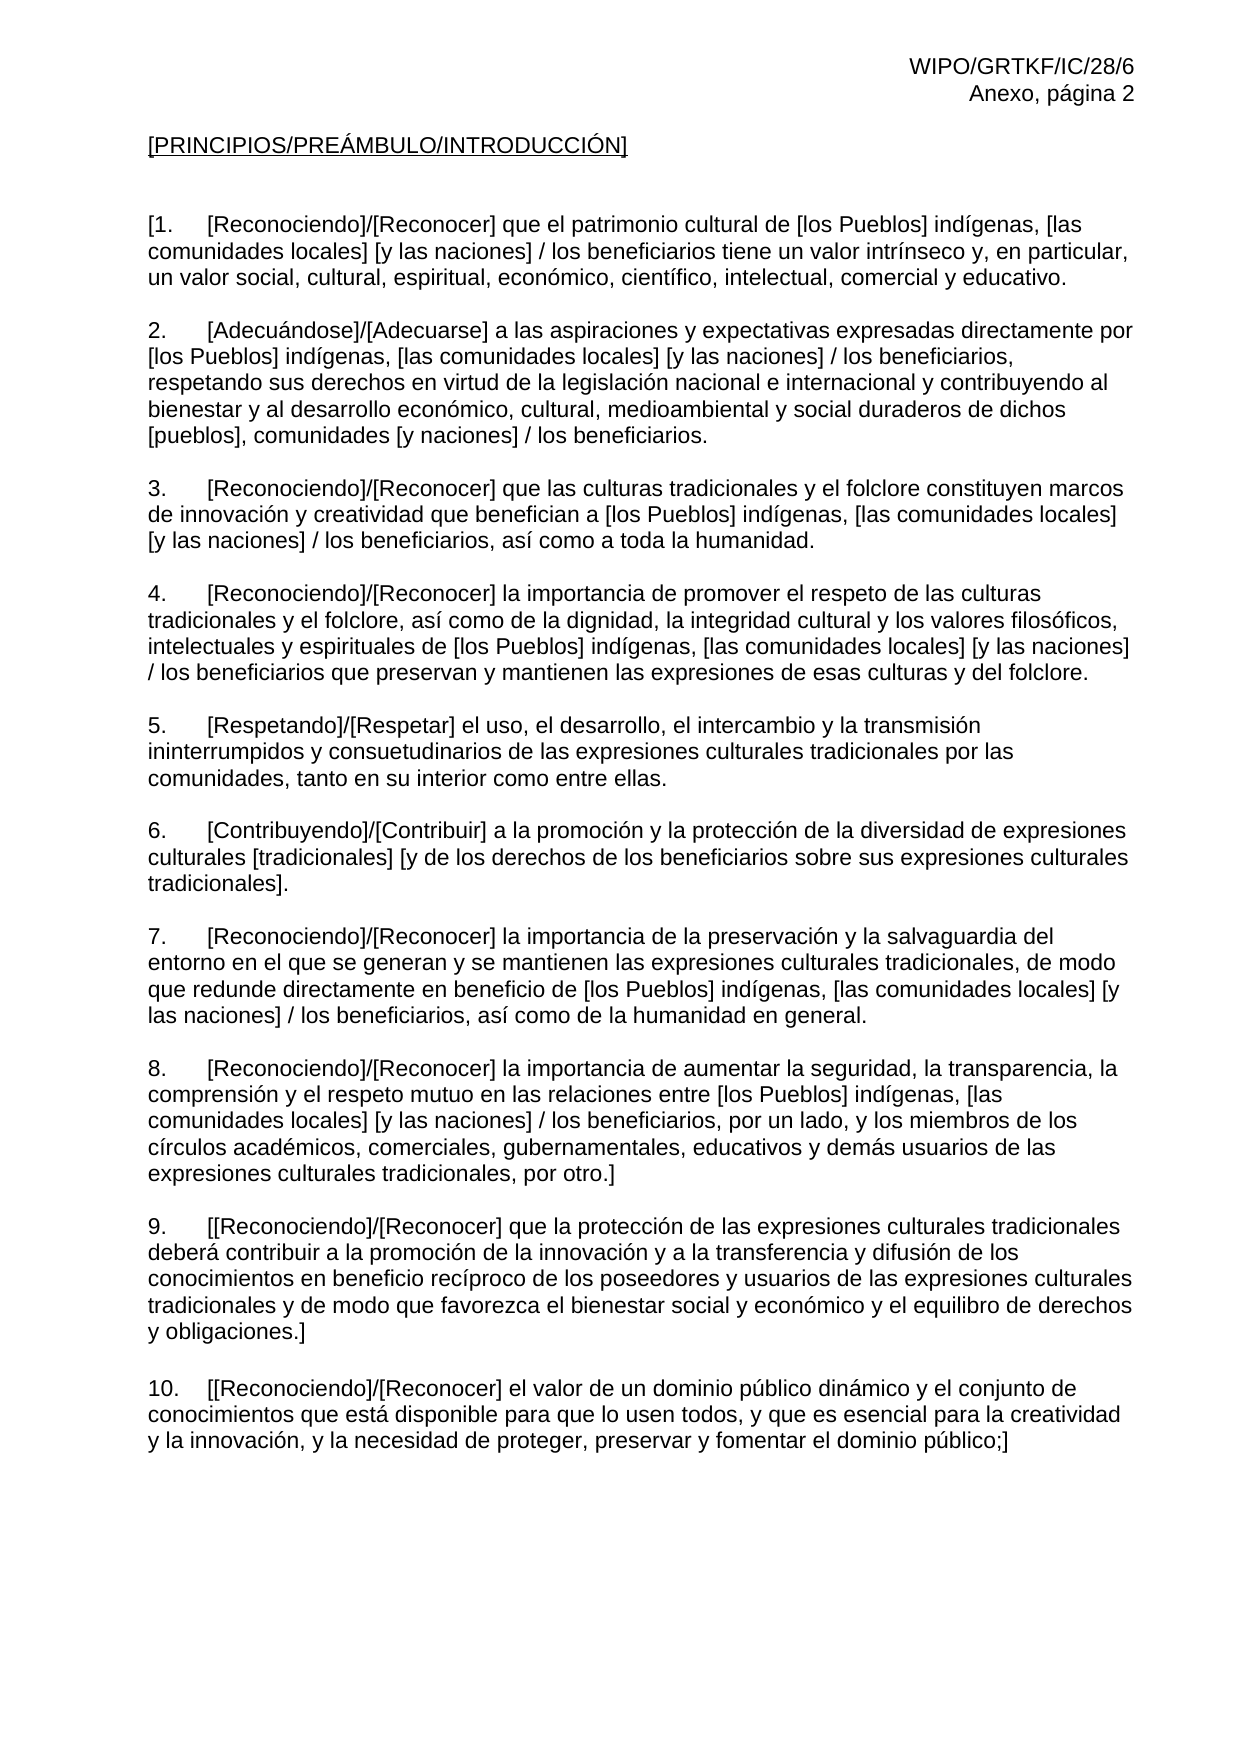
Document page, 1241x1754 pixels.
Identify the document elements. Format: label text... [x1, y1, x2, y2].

list [Contribuyendo]/[Contribuir] a la promoción y la protección de la diversidad de expresiones culturales [tradicionales] [y de los derechos de los beneficiarios sobre sus expresiones culturales tradicionales]. [148, 817, 1134, 896]
list [Reconociendo]/[Reconocer] que las culturas tradicionales y el folclore constituyen marcos de innovación y creatividad que benefician a [los Pueblos] indígenas, [las comunidades locales] [y las naciones] / los beneficiarios, así como a toda la humanidad. [148, 475, 1134, 554]
list [[Reconociendo]/[Reconocer] que la protección de las expresiones culturales tradicionales deberá contribuir a la promoción de la innovación y a la transferencia y difusión de los conocimientos en beneficio recíproco de los poseedores y usuarios de las expresiones culturales tradicionales y de modo que favorezca el bienestar social y económico y el equilibro de derechos y obligaciones.] [148, 1213, 1134, 1344]
text [PRINCIPIOS/PREÁMBULO/INTRODUCCIÓN] [148, 132, 1134, 158]
list [[Reconociendo]/[Reconocer] el valor de un dominio público dinámico y el conjunto de conocimientos que está disponible para que lo usen todos, y que es esencial para la creatividad y la innovación, y la necesidad de proteger, preservar y fomentar el dominio público;] [148, 1375, 1134, 1454]
list [Adecuándose]/[Adecuarse] a las aspiraciones y expectativas expresadas directamente por [los Pueblos] indígenas, [las comunidades locales] [y las naciones] / los beneficiarios, respetando sus derechos en virtud de la legislación nacional e internacional y contribuyendo al bienestar y al desarrollo económico, cultural, medioambiental y social duraderos de dichos [pueblos], comunidades [y naciones] / los beneficiarios. [148, 317, 1134, 448]
list [Respetando]/[Respetar] el uso, el desarrollo, el intercambio y la transmisión ininterrumpidos y consuetudinarios de las expresiones culturales tradicionales por las comunidades, tanto en su interior como entre ellas. [148, 712, 1134, 791]
list [Reconociendo]/[Reconocer] la importancia de promover el respeto de las culturas tradicionales y el folclore, así como de la dignidad, la integridad cultural y los valores filosóficos, intelectuales y espirituales de [los Pueblos] indígenas, [las comunidades locales] [y las naciones] / los beneficiarios que preservan y mantienen las expresiones de esas culturas y del folclore. [148, 580, 1134, 686]
list [Reconociendo]/[Reconocer] que el patrimonio cultural de [los Pueblos] indígenas, [las comunidades locales] [y las naciones] / los beneficiarios tiene un valor intrínseco y, en particular, un valor social, cultural, espiritual, económico, científico, intelectual, comercial y educativo. [148, 211, 1134, 290]
list [Reconociendo]/[Reconocer] la importancia de aumentar la seguridad, la transparencia, la comprensión y el respeto mutuo en las relaciones entre [los Pueblos] indígenas, [las comunidades locales] [y las naciones] / los beneficiarios, por un lado, y los miembros de los círculos académicos, comerciales, gubernamentales, educativos y demás usuarios de las expresiones culturales tradicionales, por otro.] [148, 1054, 1134, 1186]
list [Reconociendo]/[Reconocer] la importancia de la preservación y la salvaguardia del entorno en el que se generan y se mantienen las expresiones culturales tradicionales, de modo que redunde directamente en beneficio de [los Pueblos] indígenas, [las comunidades locales] [y las naciones] / los beneficiarios, así como de la humanidad en general. [148, 923, 1134, 1028]
